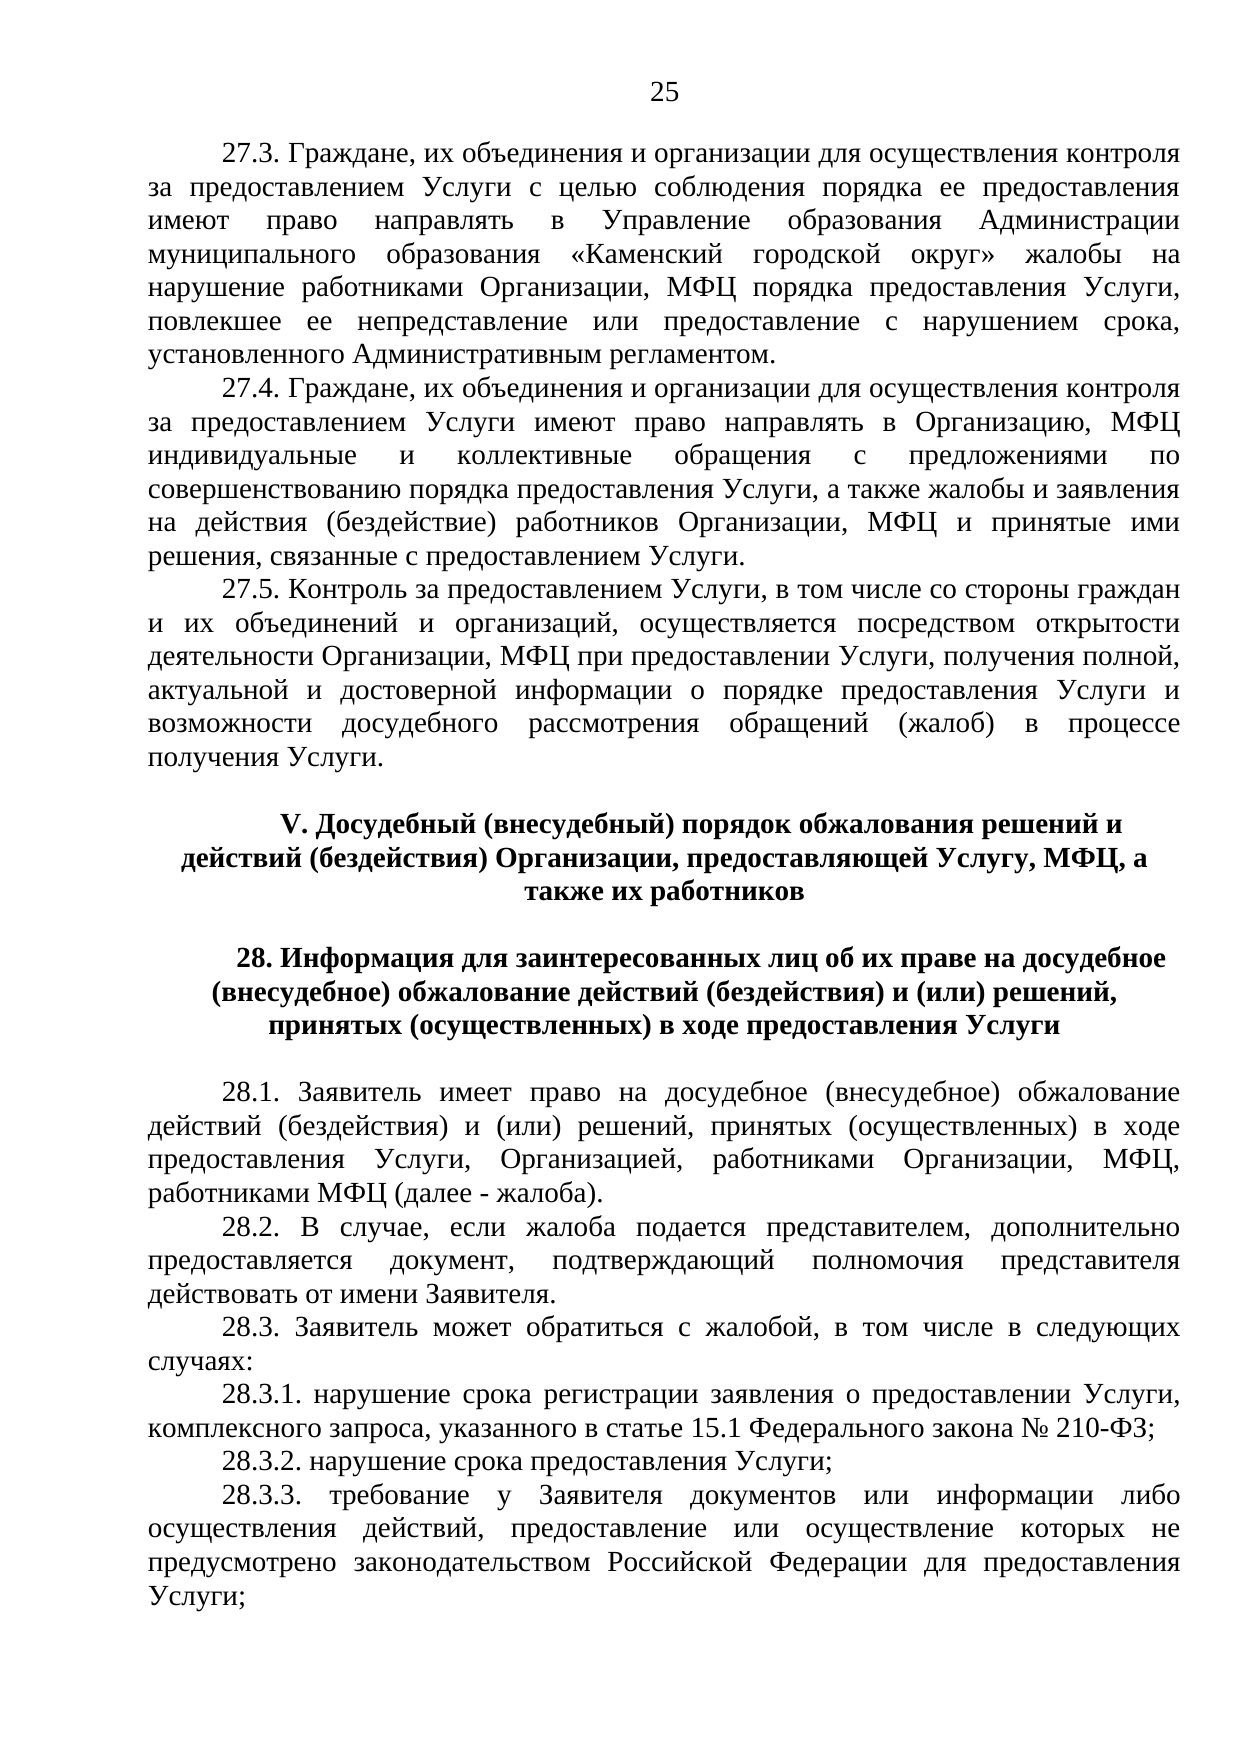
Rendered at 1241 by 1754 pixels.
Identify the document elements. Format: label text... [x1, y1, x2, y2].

text 28.3.1. нарушение срока регистрации заявления о предоставлении Услуги, комплексного запроса, указанного в статье 15.1 Федерального закона № 210-ФЗ; [148, 1376, 1181, 1443]
text 27.4. Граждане, их объединения и организации для осуществления контроля за предоставлением Услуги имеют право направлять в Организацию, МФЦ индивидуальные и коллективные обращения с предложениями по совершенствованию порядка предоставления Услуги, а также жалобы и заявления на действия (бездействие) работников Организации, МФЦ и принятые ими решения, связанные с предоставлением Услуги. [148, 370, 1181, 571]
text 28. Информация для заинтересованных лиц об их праве на досудебное (внесудебное) обжалование действий (бездействия) и (или) решений, принятых (осуществленных) в ходе предоставления Услуги [148, 940, 1181, 1041]
text 28.3. Заявитель может обратиться с жалобой, в том числе в следующих случаях: [148, 1309, 1181, 1376]
text 27.3. Граждане, их объединения и организации для осуществления контроля за предоставлением Услуги с целью соблюдения порядка ее предоставления имеют право направлять в Управление образования Администрации муниципального образования «Каменский городской округ» жалобы на нарушение работниками Организации, МФЦ порядка предоставления Услуги, повлекшее ее непредставление или предоставление с нарушением срока, установленного Административным регламентом. [148, 135, 1181, 370]
text 28.3.3. требование у Заявителя документов или информации либо осуществления действий, предоставление или осуществление которых не предусмотрено законодательством Российской Федерации для предоставления Услуги; [148, 1477, 1181, 1611]
text 28.1. Заявитель имеет право на досудебное (внесудебное) обжалование действий (бездействия) и (или) решений, принятых (осуществленных) в ходе предоставления Услуги, Организацией, работниками Организации, МФЦ, работниками МФЦ (далее - жалоба). [148, 1074, 1181, 1209]
text V. Досудебный (внесудебный) порядок обжалования решений и действий (бездействия) Организации, предоставляющей Услугу, МФЦ, а также их работников [148, 806, 1181, 907]
text 28.2. В случае, если жалоба подается представителем, дополнительно предоставляется документ, подтверждающий полномочия представителя действовать от имени Заявителя. [148, 1209, 1181, 1309]
text 28.3.2. нарушение срока предоставления Услуги; [148, 1443, 1181, 1477]
text 27.5. Контроль за предоставлением Услуги, в том числе со стороны граждан и их объединений и организаций, осуществляется посредством открытости деятельности Организации, МФЦ при предоставлении Услуги, получения полной, актуальной и достоверной информации о порядке предоставления Услуги и возможности досудебного рассмотрения обращений (жалоб) в процессе получения Услуги. [148, 571, 1181, 773]
